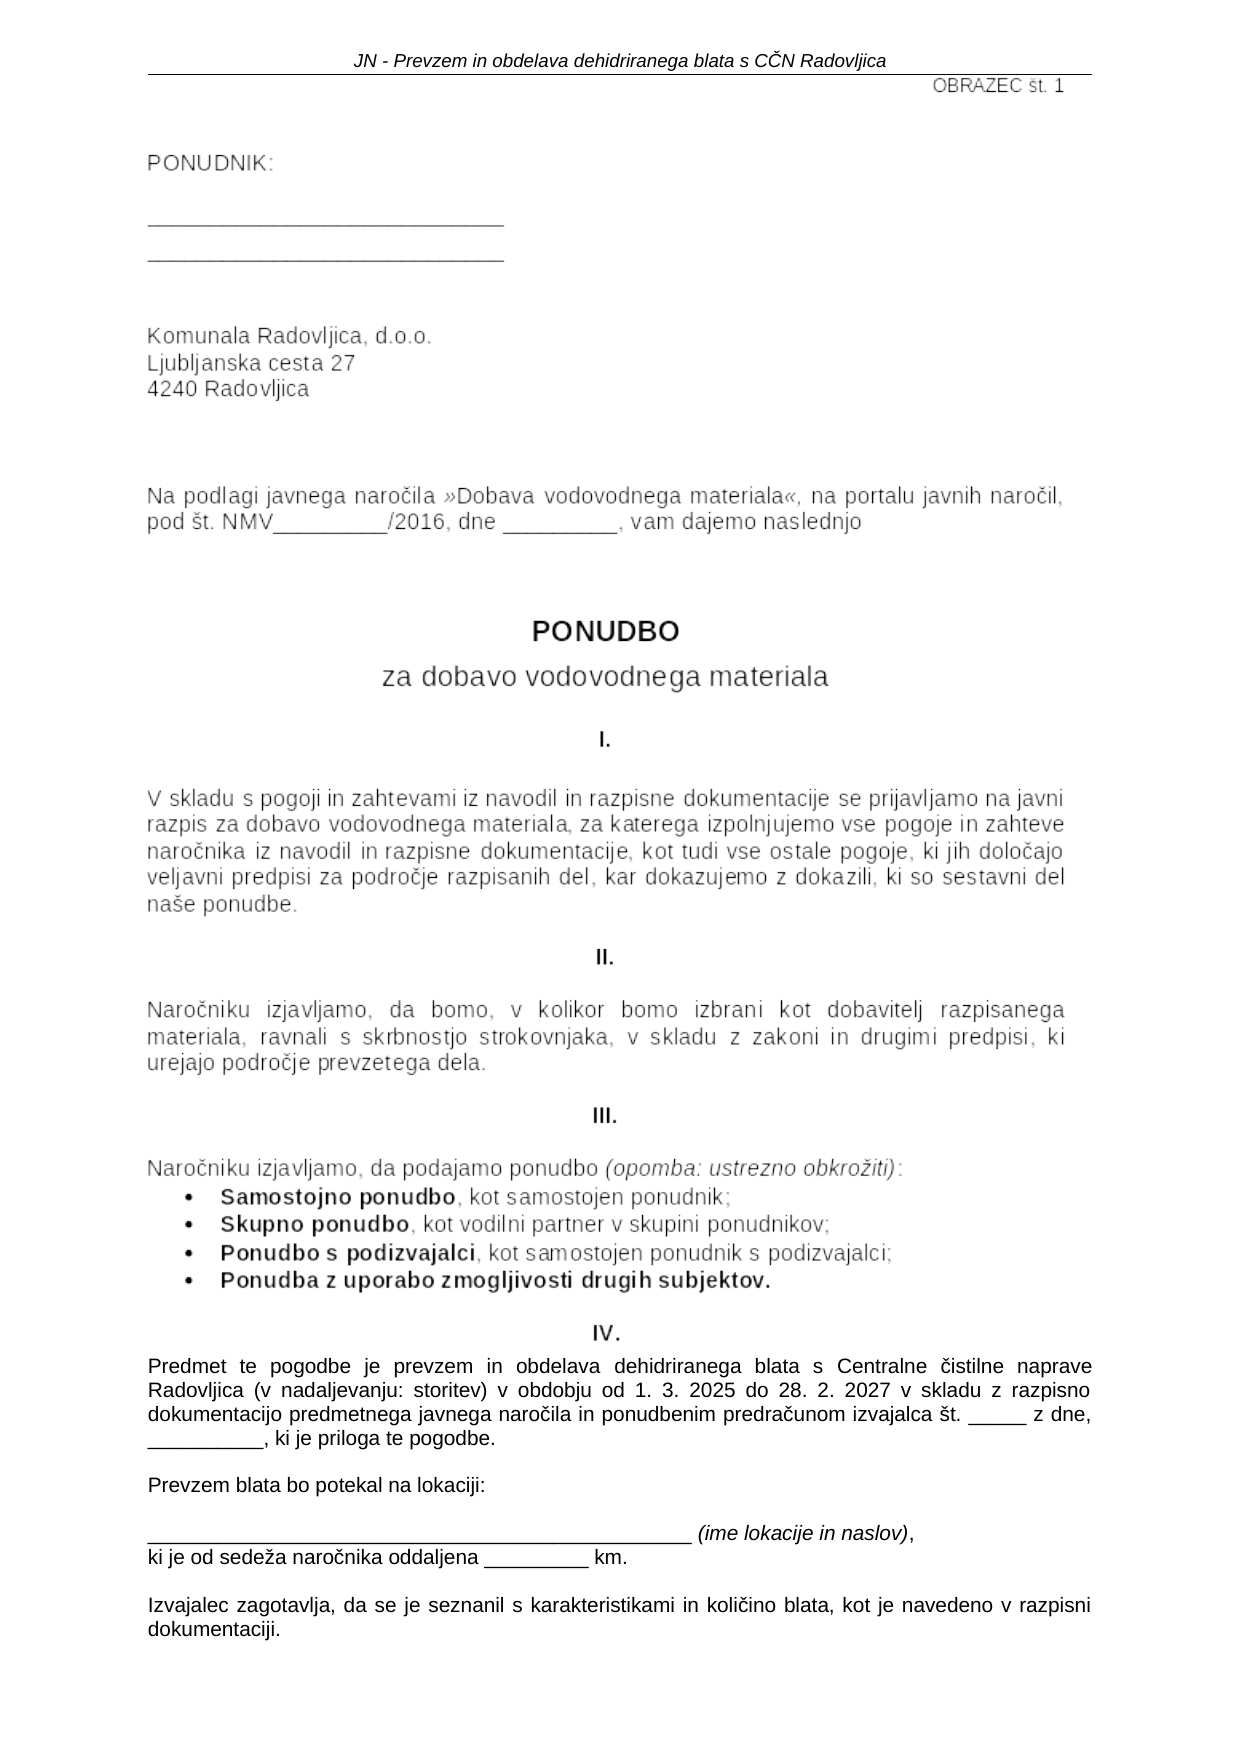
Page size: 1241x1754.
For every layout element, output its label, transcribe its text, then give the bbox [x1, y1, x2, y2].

text Izvajalec zagotavlja, da se je seznanil s karakteristikami in količino blata, kot je navedeno v razpisni dokumentaciji. [148, 1593, 1092, 1641]
text ki je od sedeža naročnika oddaljena _________ km. [148, 1545, 1092, 1569]
text _______________________________________________ (ime lokacije in naslov), [148, 1521, 1092, 1545]
text Prevzem blata bo potekal na lokaciji: [148, 1473, 1092, 1497]
text Predmet te pogodbe je prevzem in obdelava dehidriranega blata s Centralne čistilne naprave Radovljica (v nadaljevanju: storitev) v obdobju od 1. 3. 2025 do 28. 2. 2027 v skladu z razpisno dokumentacijo predmetnega javnega naročila in ponudbenim predračunom izvajalca št. _____ z dne, __________, ki je priloga te pogodbe. [148, 1353, 1092, 1449]
